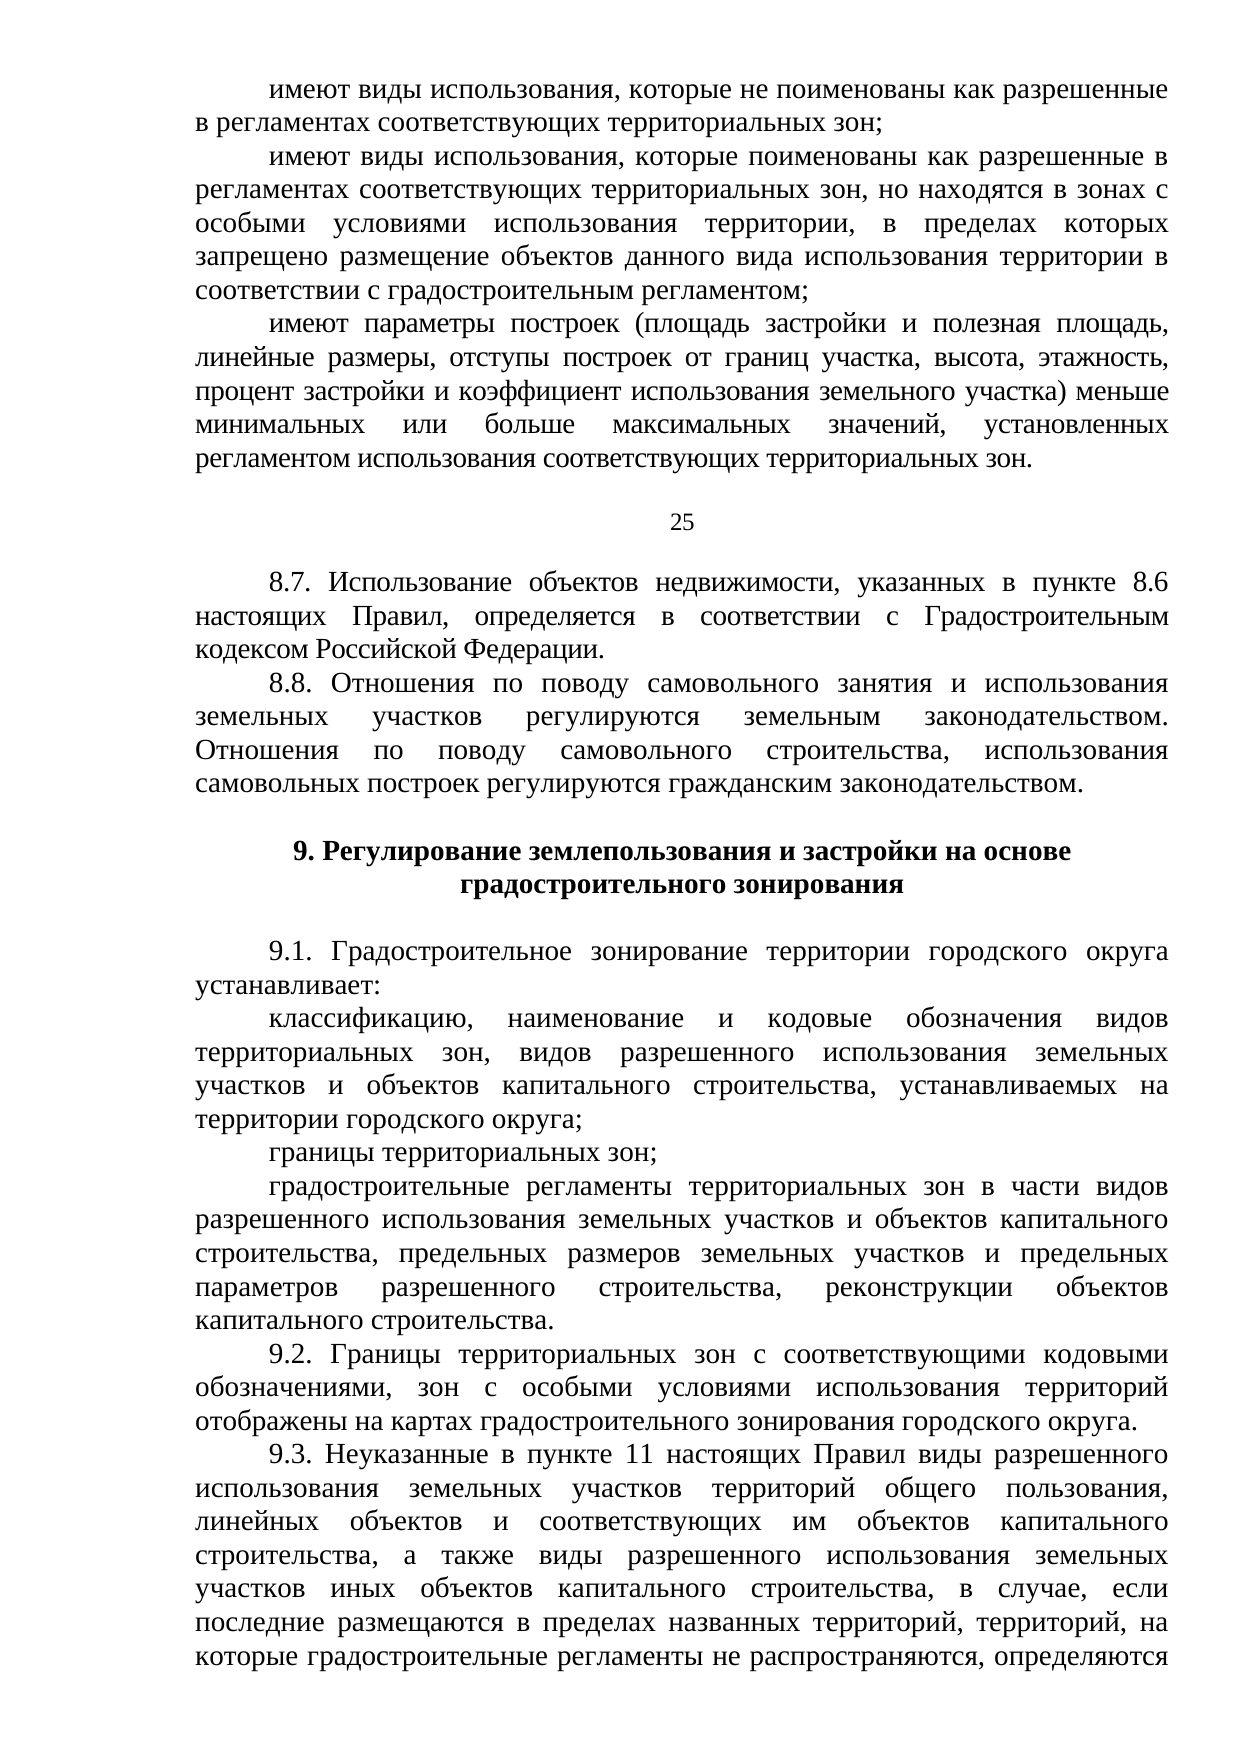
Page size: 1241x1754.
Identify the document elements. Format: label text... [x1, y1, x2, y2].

text 8.7. Использование объектов недвижимости, указанных в пункте 8.6 настоящих Правил, определяется в соответствии с Градостроительным кодексом Российской Федерации. [195, 564, 1169, 665]
text имеют виды использования, которые поименованы как разрешенные в регламентах соответствующих территориальных зон, но находятся в зонах с особыми условиями использования территории, в пределах которых запрещено размещение объектов данного вида использования территории в соответствии с градостроительным регламентом; [195, 138, 1169, 306]
text 8.8. Отношения по поводу самовольного занятия и использования земельных участков регулируются земельным законодательством. Отношения по поводу самовольного строительства, использования самовольных построек регулируются гражданским законодательством. [195, 665, 1169, 799]
text 9. Регулирование землепользования и застройки на основе градостроительного зонирования [195, 833, 1169, 900]
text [195, 1436, 1169, 1671]
text 25 [195, 507, 1169, 536]
text классификацию, наименование и кодовые обозначения видов территориальных зон, видов разрешенного использования земельных участков и объектов капитального строительства, устанавливаемых на территории городского округа; [195, 1000, 1169, 1134]
text границы территориальных зон; [195, 1134, 1169, 1168]
text имеют виды использования, которые не поименованы как разрешенные в регламентах соответствующих территориальных зон; [195, 71, 1169, 138]
text 9.2. Границы территориальных зон с соответствующими кодовыми обозначениями, зон с особыми условиями использования территорий отображены на картах градостроительного зонирования городского округа. [195, 1336, 1169, 1436]
text 9.1. Градостроительное зонирование территории городского округа устанавливает: [195, 933, 1169, 1000]
text имеют параметры построек (площадь застройки и полезная площадь, линейные размеры, отступы построек от границ участка, высота, этажность, процент застройки и коэффициент использования земельного участка) меньше минимальных или больше максимальных значений, установленных регламентом использования соответствующих территориальных зон. [195, 306, 1169, 473]
text градостроительные регламенты территориальных зон в части видов разрешенного использования земельных участков и объектов капитального строительства, предельных размеров земельных участков и предельных параметров разрешенного строительства, реконструкции объектов капитального строительства. [195, 1168, 1169, 1336]
